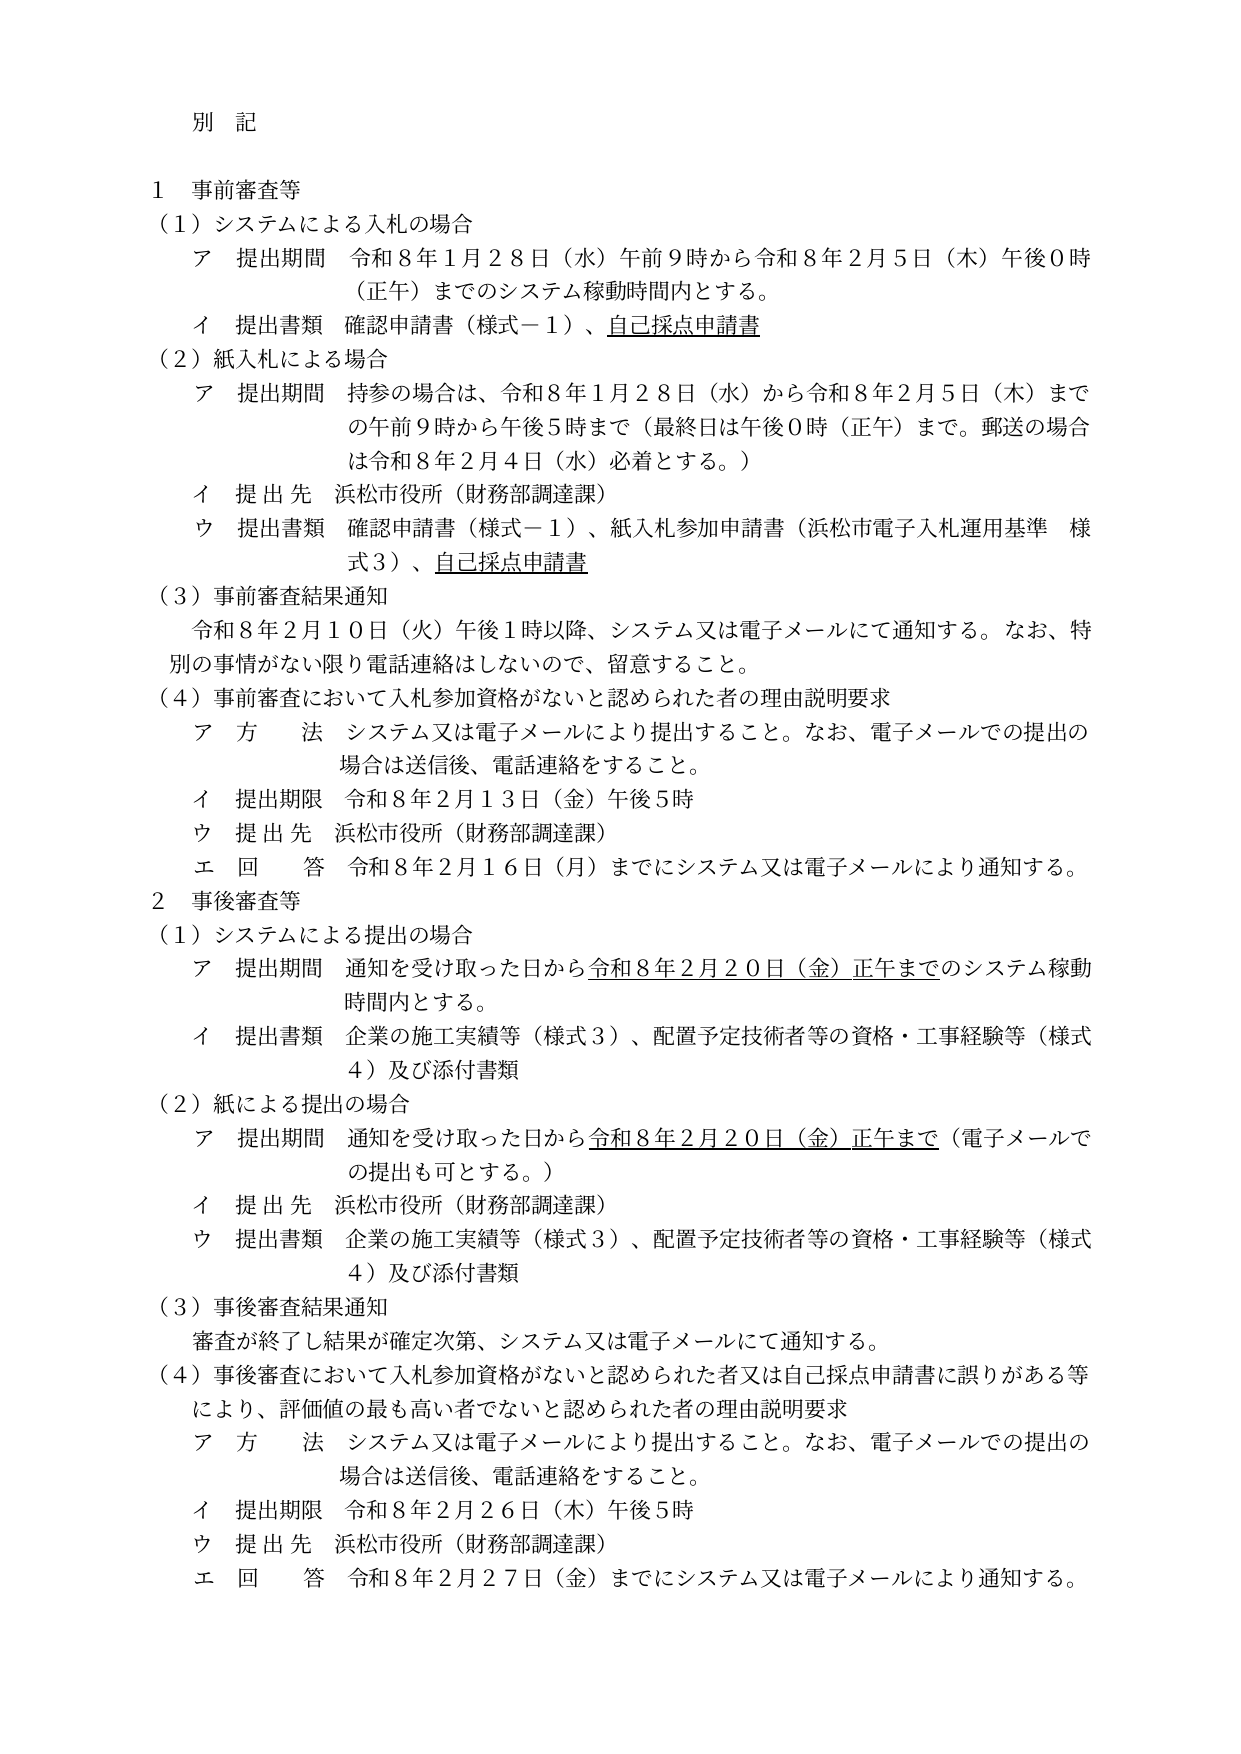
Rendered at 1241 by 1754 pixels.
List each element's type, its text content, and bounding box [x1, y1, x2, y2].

text （２）紙による提出の場合 [148, 1086, 1092, 1120]
text イ 提 出 先 浜松市役所（財務部調達課） [148, 1187, 1092, 1221]
text イ 提出期限 令和８年２月１３日（金）午後５時 [148, 781, 1092, 815]
text ２ 事後審査等 [148, 883, 1092, 917]
text （２）紙入札による場合 [148, 341, 1092, 375]
text ア 方 法 システム又は電子メールにより提出すること。なお、電子メールでの提出の場合は送信後、電話連絡をすること。 [192, 1424, 1092, 1492]
text （３）事前審査結果通知 [148, 578, 1092, 612]
text （４）事後審査において入札参加資格がないと認められた者又は自己採点申請書に誤りがある等により、評価値の最も高い者でないと認められた者の理由説明要求 [148, 1357, 1092, 1424]
text （４）事前審査において入札参加資格がないと認められた者の理由説明要求 [148, 680, 1092, 713]
text ウ 提 出 先 浜松市役所（財務部調達課） [148, 815, 1092, 849]
text イ 提出期限 令和８年２月２６日（木）午後５時 [148, 1492, 1092, 1526]
text 令和８年２月１０日（火）午後１時以降、システム又は電子メールにて通知する。なお、特別の事情がない限り電話連絡はしないので、留意すること。 [148, 612, 1092, 680]
text （３）事後審査結果通知 [148, 1289, 1092, 1323]
text 別 記 [177, 104, 1092, 138]
text ウ 提 出 先 浜松市役所（財務部調達課） [148, 1526, 1092, 1560]
text ア 提出期間 通知を受け取った日から令和８年２月２０日（金）正午までのシステム稼動時間内とする。 [191, 951, 1092, 1018]
text （１）システムによる提出の場合 [148, 917, 1092, 951]
text ア 提出期間 通知を受け取った日から令和８年２月２０日（金）正午まで（電子メールでの提出も可とする。） [194, 1120, 1092, 1187]
text イ 提出書類 確認申請書（様式－１）、自己採点申請書 [191, 307, 1092, 341]
text 審査が終了し結果が確定次第、システム又は電子メールにて通知する。 [171, 1323, 1092, 1357]
text ア 提出期間 持参の場合は、令和８年１月２８日（水）から令和８年２月５日（木）までの午前９時から午後５時まで（最終日は午後０時（正午）まで。郵送の場合は令和８年２月４日（水）必着とする。） [194, 375, 1092, 477]
text イ 提出書類 企業の施工実績等（様式３）、配置予定技術者等の資格・工事経験等（様式４）及び添付書類 [191, 1018, 1092, 1086]
text エ 回 答 令和８年２月２７日（金）までにシステム又は電子メールにより通知する。 [194, 1560, 1092, 1594]
text ウ 提出書類 企業の施工実績等（様式３）、配置予定技術者等の資格・工事経験等（様式４）及び添付書類 [191, 1221, 1092, 1289]
text １ 事前審査等 [148, 172, 1092, 206]
text イ 提 出 先 浜松市役所（財務部調達課） [148, 477, 1092, 510]
text （１）システムによる入札の場合 [148, 206, 1092, 239]
text ア 方 法 システム又は電子メールにより提出すること。なお、電子メールでの提出の場合は送信後、電話連絡をすること。 [192, 713, 1092, 781]
text ア 提出期間 令和８年１月２８日（水）午前９時から令和８年２月５日（木）午後０時（正午）までのシステム稼動時間内とする。 [191, 239, 1092, 307]
text ウ 提出書類 確認申請書（様式－１）、紙入札参加申請書（浜松市電子入札運用基準 様式３）、自己採点申請書 [194, 510, 1092, 578]
text エ 回 答 令和８年２月１６日（月）までにシステム又は電子メールにより通知する。 [194, 849, 1092, 883]
